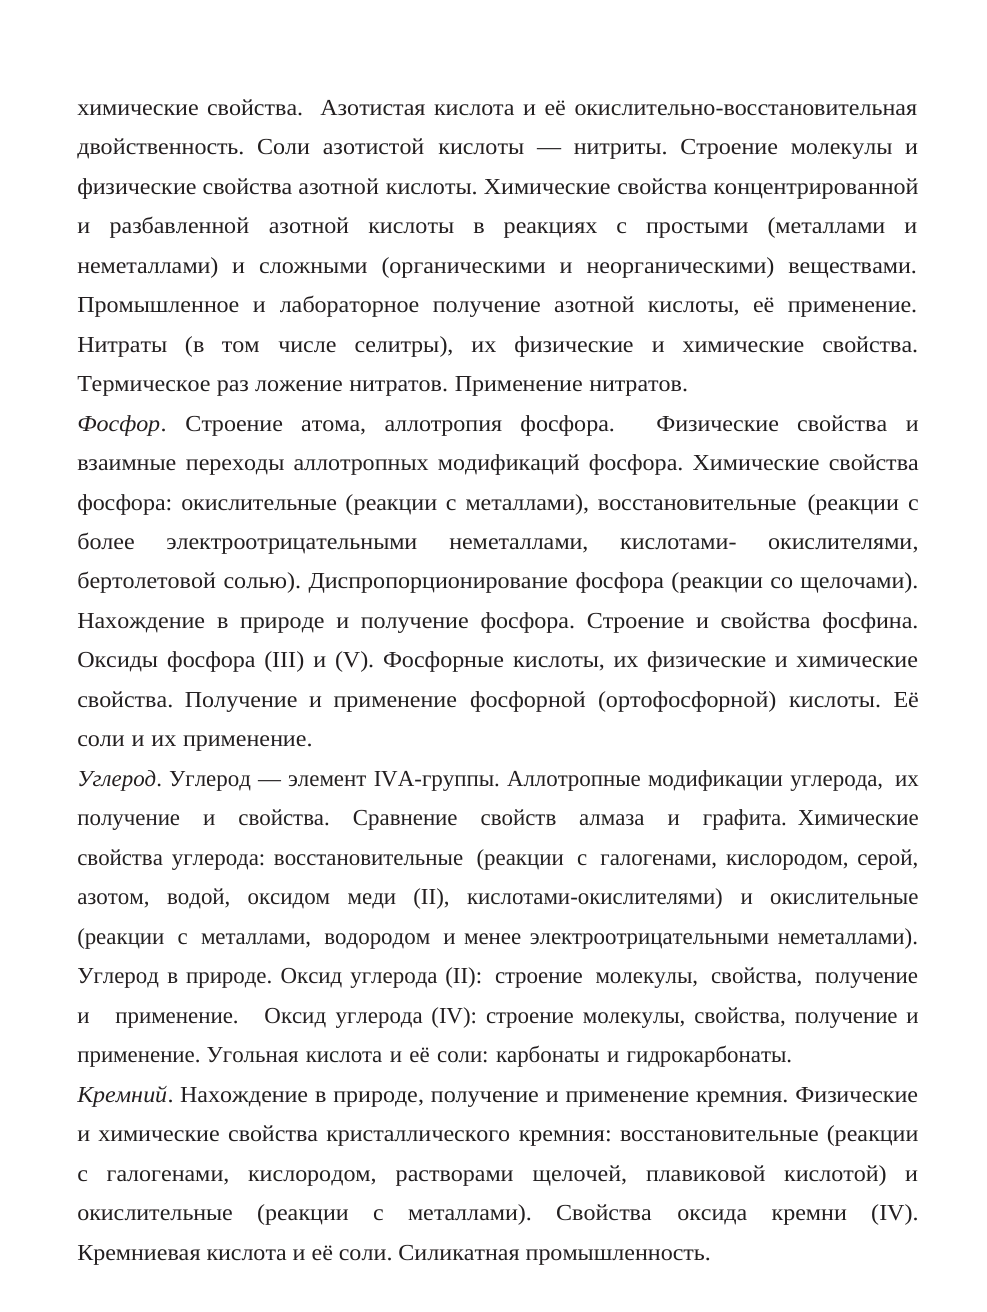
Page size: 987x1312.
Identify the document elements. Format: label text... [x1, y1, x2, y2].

text Углерод. Углерод — элемент IVА-группы. Аллотропные модификации углерода, их получение и свойства. Сравнение свойств алмаза и графита. Химические свойства углерода: восстановительные (реакции с галогенами, кислородом, серой, азотом, водой, оксидом меди (ІІ), кислотами-окислителями) и окислительные (реакции с металлами, водородом и менее электроотрицательными неметаллами). Углерод в природе. Оксид углерода (II): строение молекулы, свойства, получение и применение. Оксид углерода (IV): строение молекулы, свойства, получение и применение. Угольная кислота и её cоли: карбонаты и гидрокарбонаты. [77, 765, 919, 1068]
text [77, 94, 919, 396]
text Фосфор. Строение атома, аллотропия фосфора. Физические свойства и взаимные переходы аллотропных модификаций фосфора. Химические свойства фосфора: окислительные (реакции с металлами), восстановительные (реакции с более электроотрицательными неметаллами, кислотами- окислителями, бертолетовой солью). Диспропорционирование фосфора (реакции со щелочами). Нахождение в природе и получение фосфора. Строение и свойства фосфина. Оксиды фосфора (III) и (V). Фосфорные кислоты, их физические и химические свойства. Получение и применение фосфорной (ортофосфорной) кислоты. Её соли и их применение. [77, 409, 919, 752]
text Кремний. Нахождение в природе, получение и применение кремния. Физические и химические свойства кристаллического кремния: восстановительные (реакции с галогенами, кислородом, растворами щелочей, плавиковой кислотой) и окислительные (реакции с металлами). Свойства оксида кремни (IV). Кремниевая кислота и её соли. Силикатная промышленность. [77, 1081, 919, 1265]
